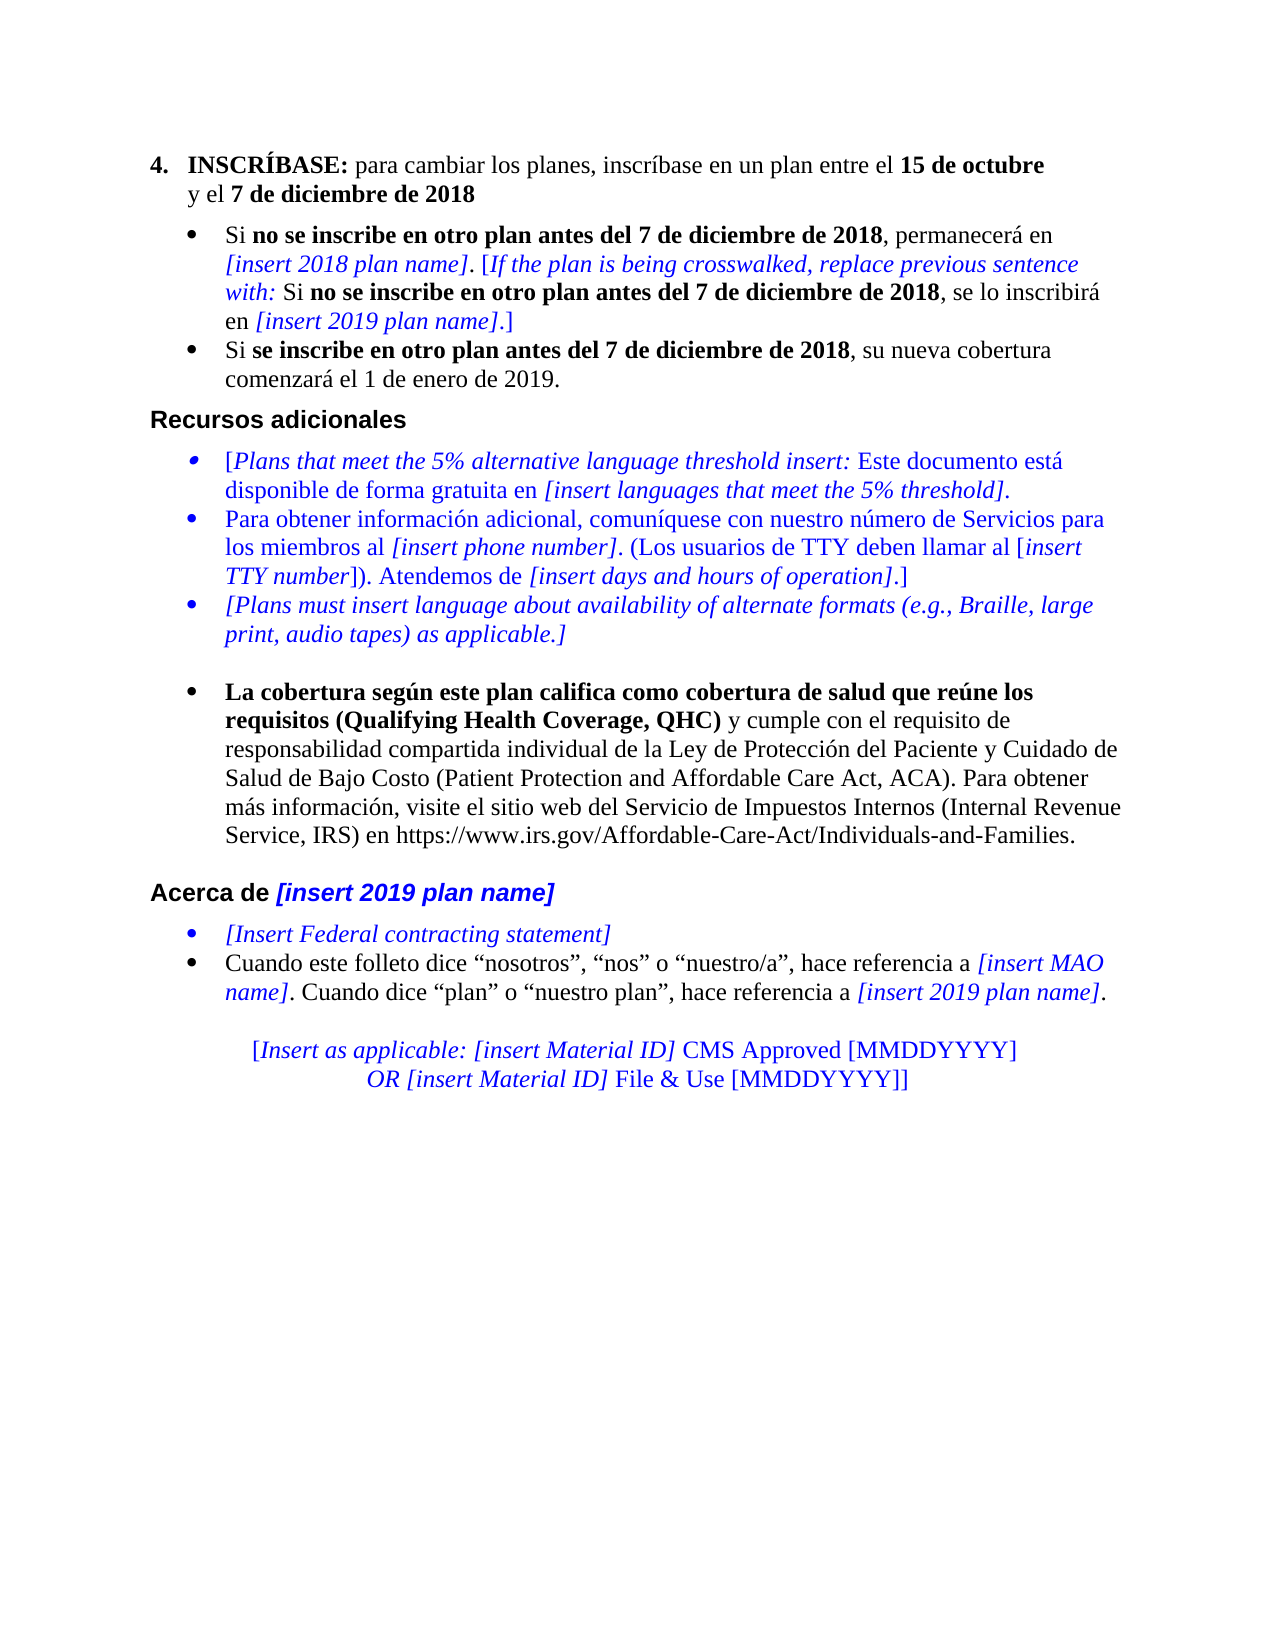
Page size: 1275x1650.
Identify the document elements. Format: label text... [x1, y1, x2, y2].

list Para obtener información adicional, comuníquese con nuestro número de Servicios para los miembros al [insert phone number]. (Los usuarios de TTY deben llamar al [insert TTY number]). Atendemos de [insert days and hours of operation].] [187, 504, 1125, 590]
list Cuando este folleto dice “nosotros”, “nos” o “nuestro/a”, hace referencia a [insert MAO name]. Cuando dice “plan” o “nuestro plan”, hace referencia a [insert 2019 plan name]. [187, 948, 1125, 1006]
list [Plans that meet the 5% alternative language threshold insert: Este documento está disponible de forma gratuita en [insert languages that meet the 5% threshold]. [187, 446, 1125, 504]
list [Plans must insert language about availability of alternate formats (e.g., Braille, large print, audio tapes) as applicable.] [187, 590, 1125, 647]
text [Insert as applicable: [insert Material ID] CMS Approved [MMDDYYYY] OR [insert Material ID] File & Use [MMDDYYYY]] [150, 1035, 1125, 1092]
subtitle Recursos adicionales [150, 405, 1125, 434]
subtitle Acerca de [insert 2019 plan name] [150, 878, 1125, 907]
list INSCRÍBASE: para cambiar los planes, inscríbase en un plan entre el 15 de octubre y el 7 de diciembre de 2018 [150, 150, 1050, 207]
list Si no se inscribe en otro plan antes del 7 de diciembre de 2018, permanecerá en [insert 2018 plan name]. [If the plan is being crosswalked, replace previous sentence with: Si no se inscribe en otro plan antes del 7 de diciembre de 2018, se lo inscribirá en [insert 2019 plan name].] [187, 220, 1125, 335]
list [Insert Federal contracting statement] [187, 919, 1125, 948]
subtitle Si se inscribe en otro plan antes del 7 de diciembre de 2018, su nueva cobertura comenzará el 1 de enero de 2019. [187, 335, 1125, 392]
list La cobertura según este plan califica como cobertura de salud que reúne los requisitos (Qualifying Health Coverage, QHC) y cumple con el requisito de responsabilidad compartida individual de la Ley de Protección del Paciente y Cuidado de Salud de Bajo Costo (Patient Protection and Affordable Care Act, ACA). Para obtener más información, visite el sitio web del Servicio de Impuestos Internos (Internal Revenue Service, IRS) en https://www.irs.gov/Affordable-Care-Act/Individuals-and-Families. [187, 677, 1125, 849]
